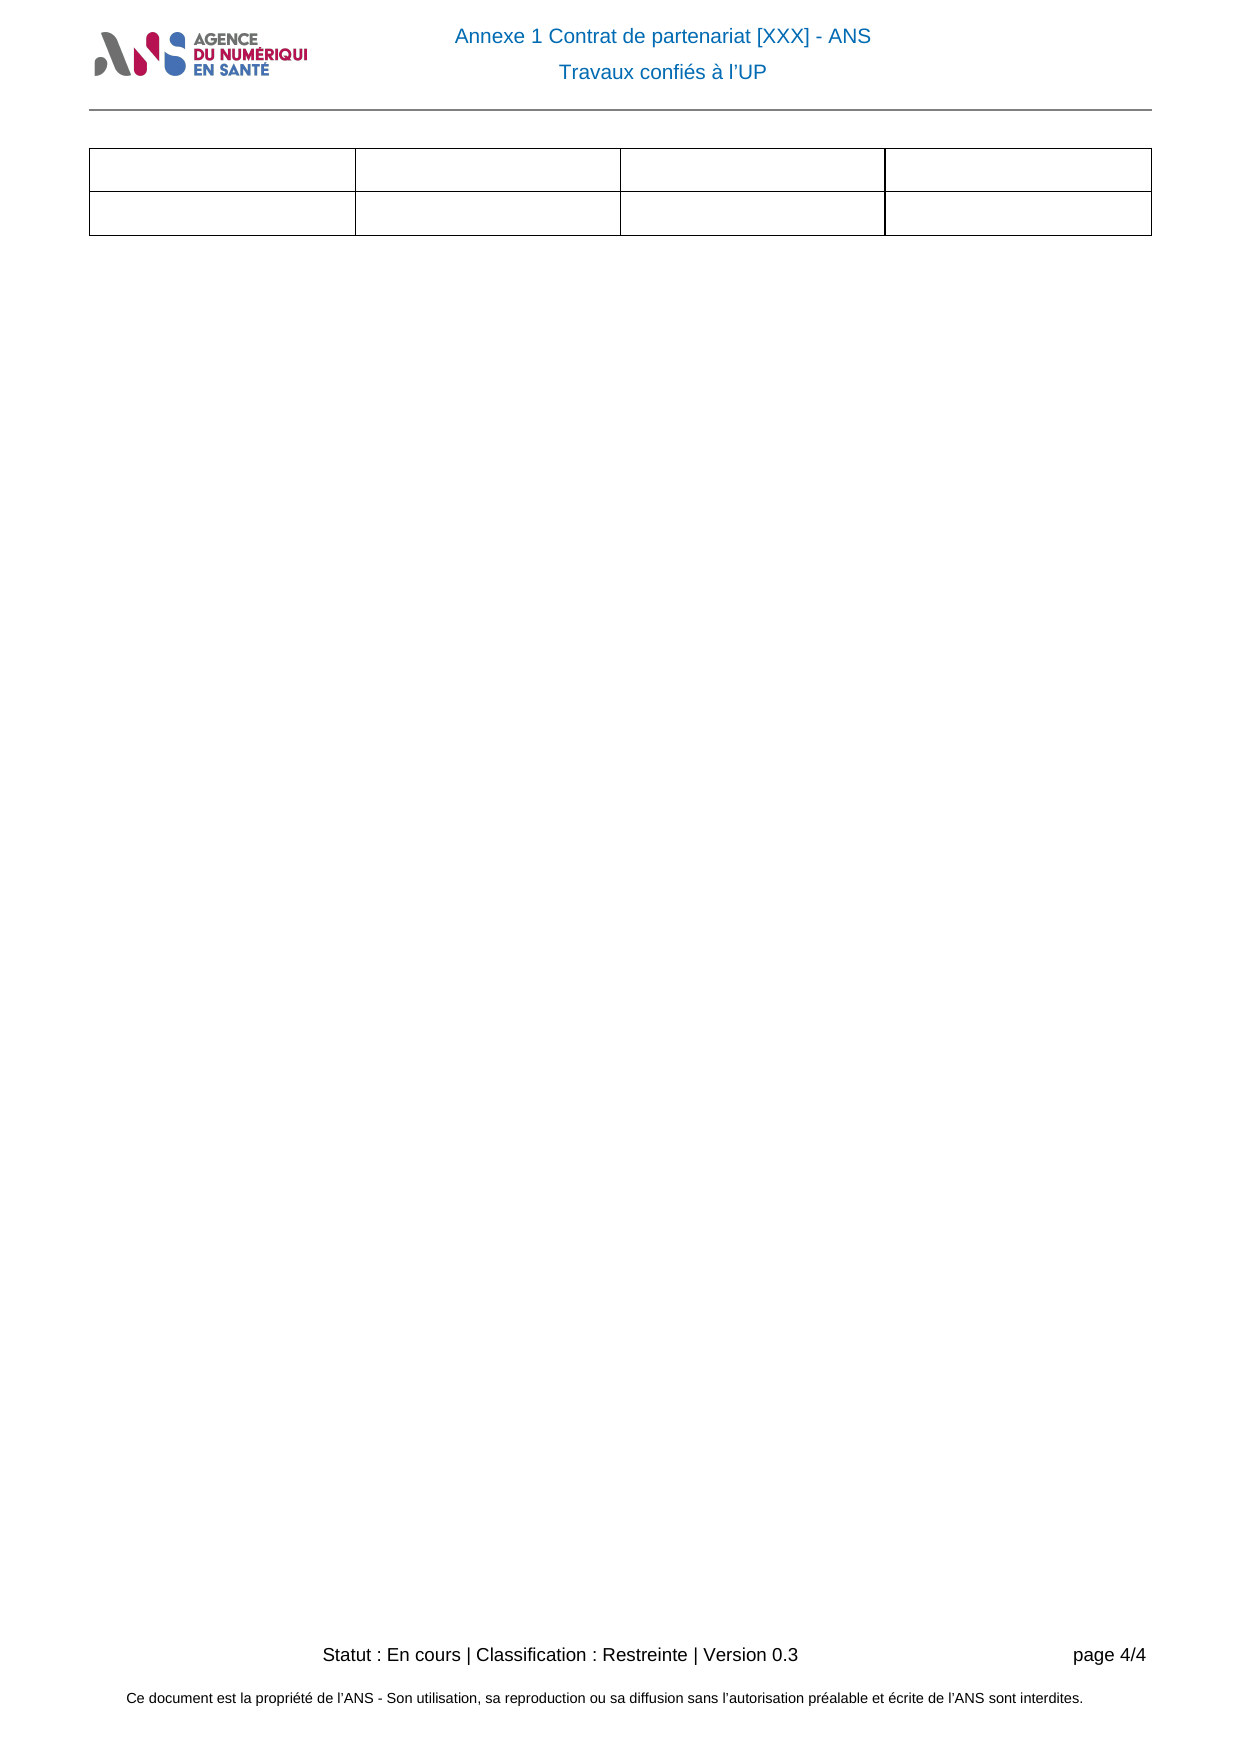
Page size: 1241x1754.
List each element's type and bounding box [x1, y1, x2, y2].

table_cell [90, 149, 355, 191]
table_cell [621, 192, 884, 235]
table_cell [90, 192, 355, 235]
table_cell [356, 149, 620, 191]
table_cell [356, 192, 620, 235]
picture [94, 32, 307, 76]
table_cell [886, 192, 1151, 235]
table_cell [886, 149, 1151, 191]
table_cell [621, 149, 884, 191]
